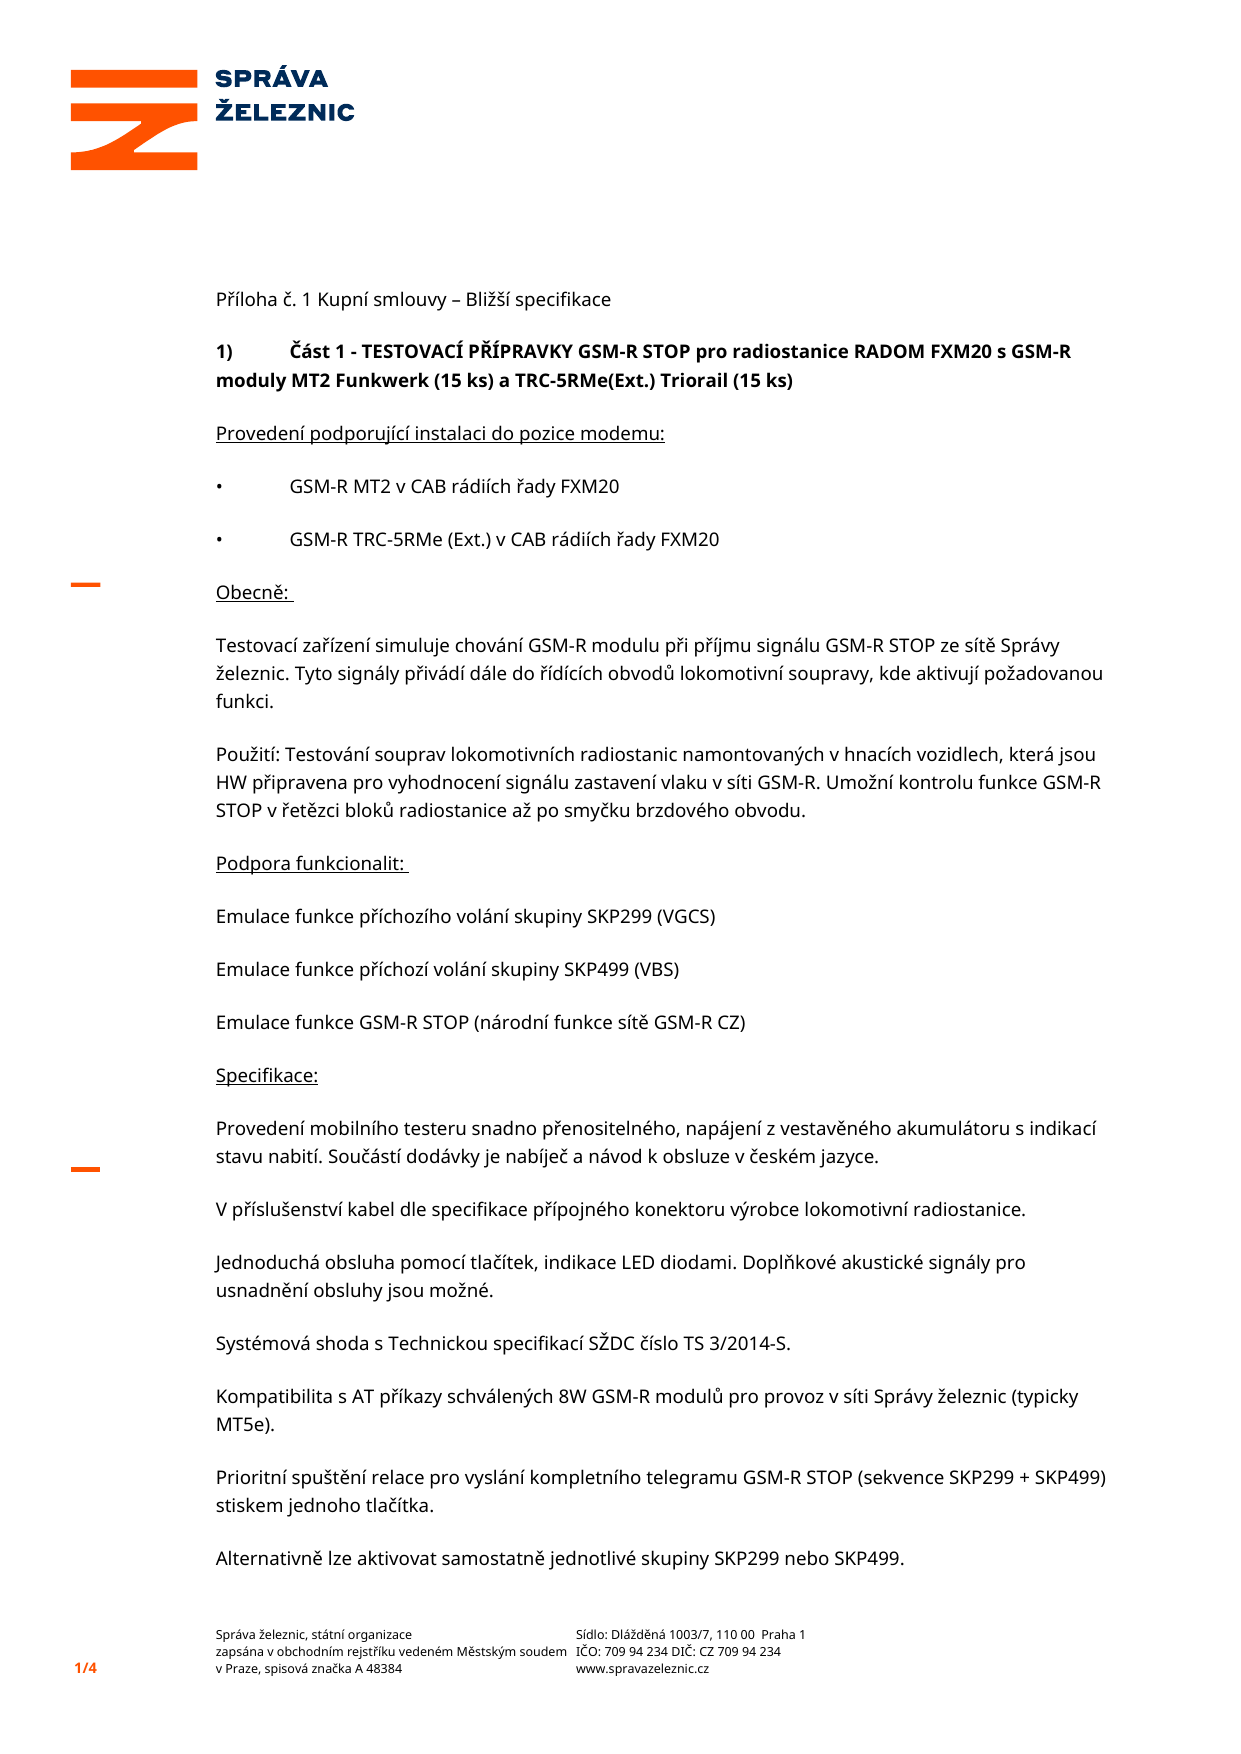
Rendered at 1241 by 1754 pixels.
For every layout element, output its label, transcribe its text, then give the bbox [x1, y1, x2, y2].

text V příslušenství kabel dle specifikace přípojného konektoru výrobce lokomotivní radiostanice. [216, 1196, 1122, 1222]
text 1) Část 1 - TESTOVACÍ PŘÍPRAVKY GSM-R STOP pro radiostanice RADOM FXM20 s GSM-R moduly MT2 Funkwerk (15 ks) a TRC-5RMe(Ext.) Triorail (15 ks) [216, 339, 1122, 392]
text Emulace funkce příchozího volání skupiny SKP299 (VGCS) [216, 903, 1122, 929]
text Testovací zařízení simuluje chování GSM-R modulu při příjmu signálu GSM-R STOP ze sítě Správy železnic. Tyto signály přivádí dále do řídících obvodů lokomotivní soupravy, kde aktivují požadovanou funkci. [216, 632, 1122, 713]
text Emulace funkce GSM-R STOP (národní funkce sítě GSM-R CZ) [216, 1009, 1122, 1035]
text Systémová shoda s Technickou specifikací SŽDC číslo TS 3/2014-S. [216, 1330, 1122, 1356]
text Jednoduchá obsluha pomocí tlačítek, indikace LED diodami. Doplňkové akustické signály pro usnadnění obsluhy jsou možné. [216, 1249, 1122, 1303]
text Prioritní spuštění relace pro vyslání kompletního telegramu GSM-R STOP (sekvence SKP299 + SKP499) stiskem jednoho tlačítka. [216, 1464, 1122, 1518]
text • GSM-R MT2 v CAB rádiích řady FXM20 [216, 473, 1122, 498]
text • GSM-R TRC-5RMe (Ext.) v CAB rádiích řady FXM20 [216, 526, 1122, 551]
text Provedení podporující instalaci do pozice modemu: [216, 420, 1122, 445]
text Provedení mobilního testeru snadno přenositelného, napájení z vestavěného akumulátoru s indikací stavu nabití. Součástí dodávky je nabíječ a návod k obsluze v českém jazyce. [216, 1115, 1122, 1169]
text Kompatibilita s AT příkazy schválených 8W GSM-R modulů pro provoz v síti Správy železnic (typicky MT5e). [216, 1383, 1122, 1437]
text Příloha č. 1 Kupní smlouvy – Bližší specifikace [216, 286, 1122, 311]
text Obecně: [216, 579, 1122, 604]
text Specifikace: [216, 1062, 1122, 1088]
text Použití: Testování souprav lokomotivních radiostanic namontovaných v hnacích vozidlech, která jsou HW připravena pro vyhodnocení signálu zastavení vlaku v síti GSM-R. Umožní kontrolu funkce GSM-R STOP v řetězci bloků radiostanice až po smyčku brzdového obvodu. [216, 741, 1122, 823]
text Alternativně lze aktivovat samostatně jednotlivé skupiny SKP299 nebo SKP499. [216, 1545, 1122, 1571]
text Podpora funkcionalit: [216, 850, 1122, 876]
text Emulace funkce příchozí volání skupiny SKP499 (VBS) [216, 956, 1122, 982]
